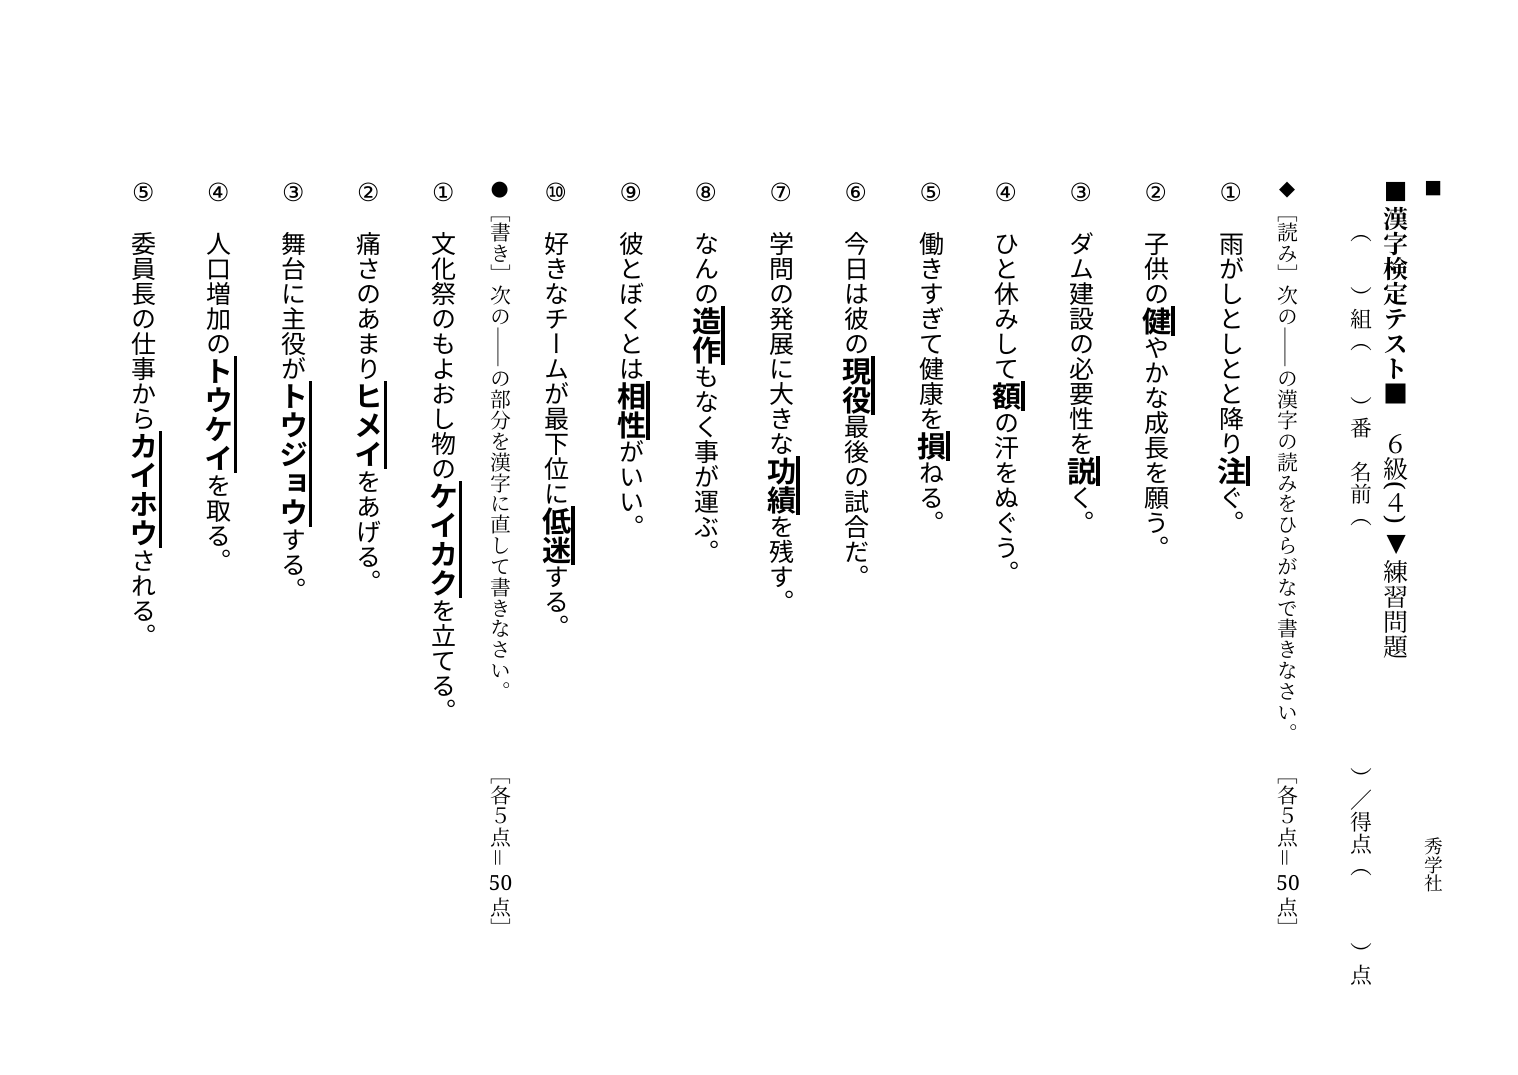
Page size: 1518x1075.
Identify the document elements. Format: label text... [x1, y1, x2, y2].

text （ ）組（ ）番 名前（ ）／得点（ ）点 [1344, 177, 1378, 986]
text ■漢字検定テスト■ ６級(４) ▼練習問題 [1378, 177, 1415, 986]
text ⑩ 好きなチームが最下位に低迷する。 [519, 177, 594, 986]
text ② 痛さのあまりヒメイをあげる。 [332, 177, 407, 986]
text ⑤ 委員長の仕事からカイホウされる。 [107, 177, 182, 986]
text ④ 人口増加のトウケイを取る。 [182, 177, 257, 986]
text ◆［読み］次の――の漢字の読みをひらがなで書きなさい。 ［各５点＝50点］ [1269, 177, 1307, 986]
text ① 文化祭のもよおし物のケイカクを立てる。 [407, 177, 482, 986]
text ⑦ 学問の発展に大きな功績を残す。 [744, 177, 819, 986]
text ⑤ 働きすぎて健康を損ねる。 [894, 177, 969, 986]
text ③ ダム建設の必要性を説く。 [1044, 177, 1119, 986]
text ③ 舞台に主役がトウジョウする。 [257, 177, 332, 986]
text ⑨ 彼とぼくとは相性がいい。 [594, 177, 669, 986]
text ●［書き］次の――の部分を漢字に直して書きなさい。 ［各５点＝50点］ [482, 177, 519, 986]
text ■ 秀学社 [1415, 177, 1453, 986]
text ⑧ なんの造作もなく事が運ぶ。 [669, 177, 744, 986]
text ⑥ 今日は彼の現役最後の試合だ。 [819, 177, 894, 986]
text ④ ひと休みして額の汗をぬぐう。 [969, 177, 1044, 986]
text ① 雨がしとしとと降り注ぐ。 [1194, 177, 1269, 986]
text ② 子供の健やかな成長を願う。 [1119, 177, 1194, 986]
